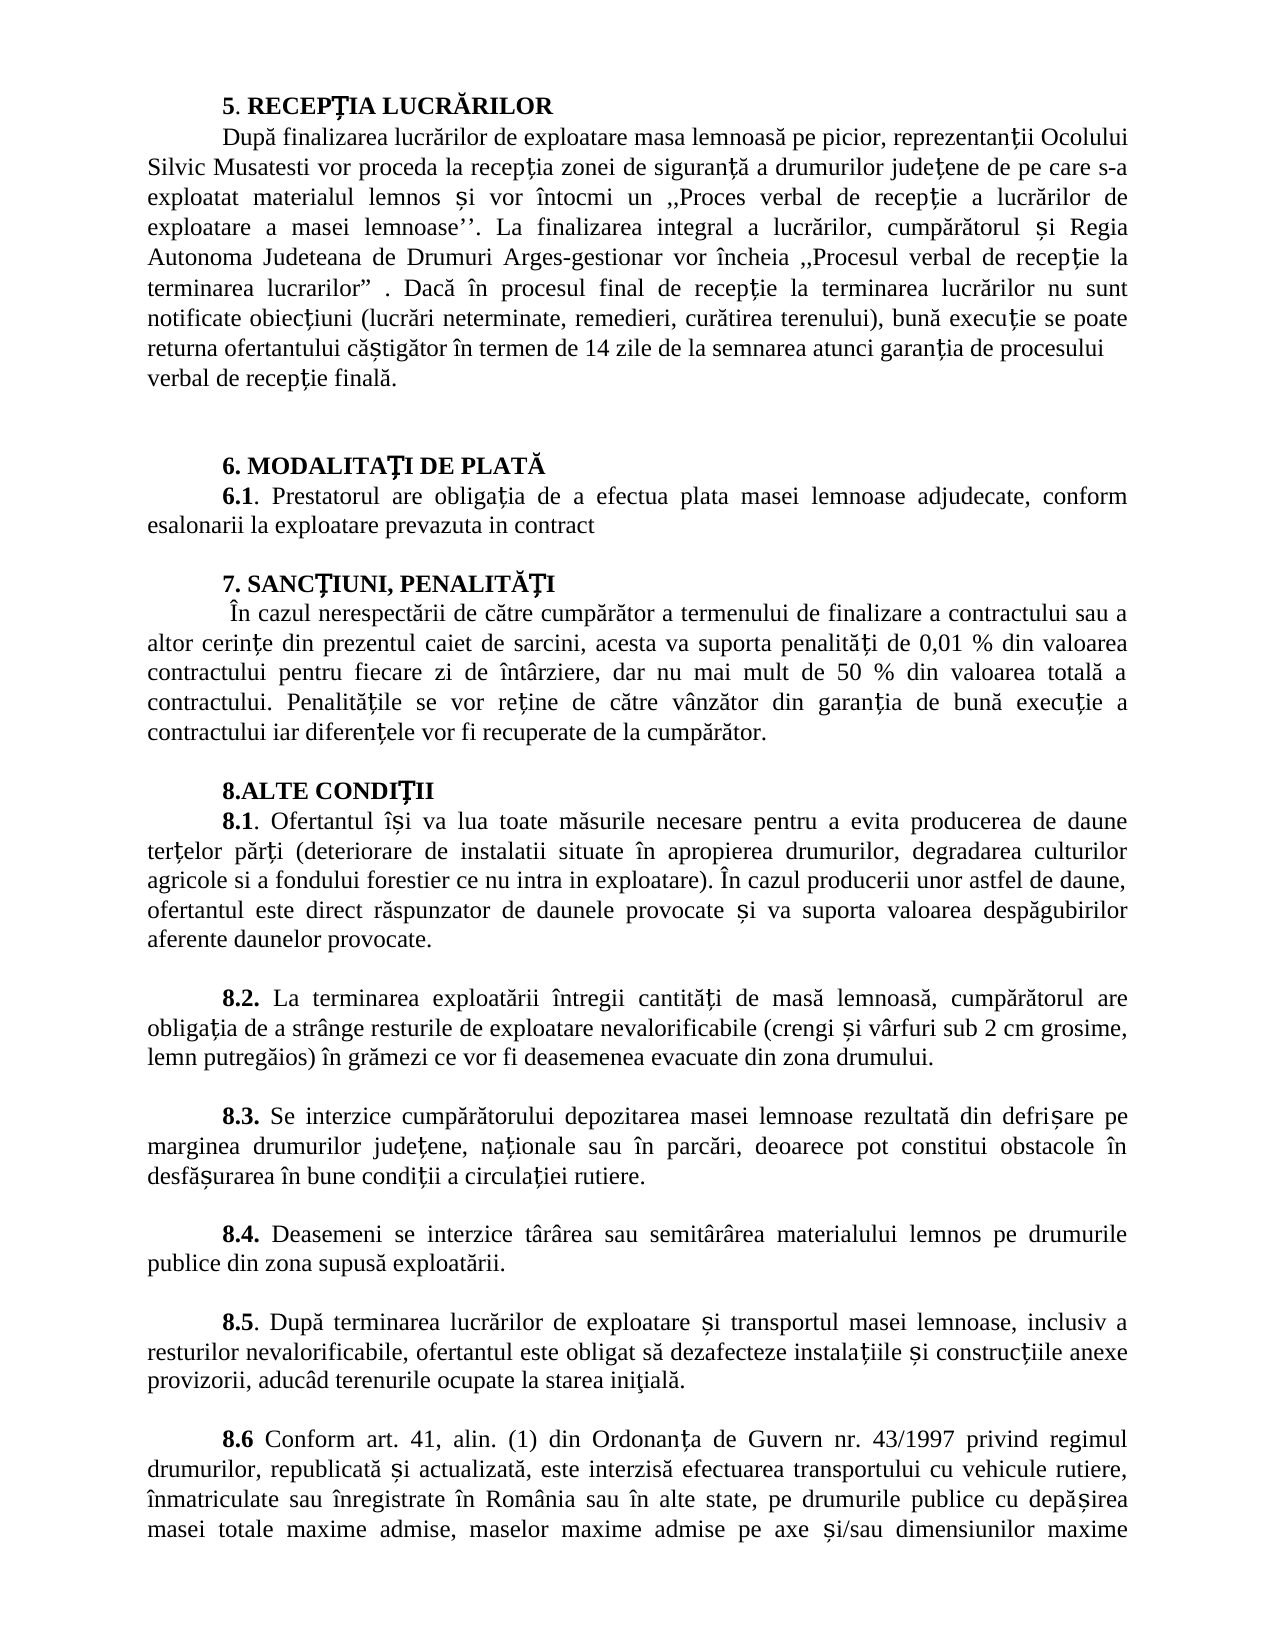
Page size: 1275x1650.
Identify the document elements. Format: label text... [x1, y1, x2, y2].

text 8.3. Se interzice cumpărătorului depozitarea masei lemnoase rezultată din defrișare pe marginea drumurilor județene, naționale sau în parcări, deoarece pot constitui obstacole în desfășurarea în bune condiții a circulației rutiere. [147, 1099, 1128, 1190]
text 6. MODALITAȚI DE PLATĂ [147, 449, 1128, 480]
text verbal de recepție finală. [147, 362, 1128, 392]
text 7. SANCȚIUNI, PENALITĂȚI [147, 567, 1128, 598]
text După finalizarea lucrărilor de exploatare masa lemnoasă pe picior, reprezentanții Ocolului Silvic Musatesti vor proceda la recepția zonei de siguranță a drumurilor județene de pe care s-a exploatat materialul lemnos și vor întocmi un ,,Proces verbal de recepție a lucrărilor de exploatare a masei lemnoase’’. La finalizarea integral a lucrărilor, cumpărătorul și Regia Autonoma Judeteana de Drumuri Arges-gestionar vor încheia ,,Procesul verbal de recepție la terminarea lucrarilor” . Dacă în procesul final de recepție la terminarea lucrărilor nu sunt notificate obiecțiuni (lucrări neterminate, remedieri, curătirea terenului), bună execuție se poate returna ofertantului căștigător în termen de 14 zile de la semnarea atunci garanția de procesului [147, 120, 1128, 362]
text 6.1. Prestatorul are obligația de a efectua plata masei lemnoase adjudecate, conform esalonarii la exploatare prevazuta in contract [147, 480, 1128, 539]
text 8.2. La terminarea exploatării întregii cantități de masă lemnoasă, cumpărătorul are obligația de a strânge resturile de exploatare nevalorificabile (crengi și vârfuri sub 2 cm grosime, lemn putregăios) în grămezi ce vor fi deasemenea evacuate din zona drumului. [147, 982, 1128, 1071]
text În cazul nerespectării de către cumpărător a termenului de finalizare a contractului sau a altor cerințe din prezentul caiet de sarcini, acesta va suporta penalități de 0,01 % din valoarea contractului pentru fiecare zi de întârziere, dar nu mai mult de 50 % din valoarea totală a contractului. Penalitățile se vor reține de către vânzător din garanția de bună execuție a contractului iar diferențele vor fi recuperate de la cumpărător. [147, 598, 1128, 746]
text 8.4. Deasemeni se interzice târârea sau semitârârea materialului lemnos pe drumurile publice din zona supusă exploatării. [147, 1219, 1128, 1276]
text 8.ALTE CONDIȚII [147, 774, 1128, 805]
text 8.1. Ofertantul își va lua toate măsurile necesare pentru a evita producerea de daune terțelor părți (deteriorare de instalatii situate în apropierea drumurilor, degradarea culturilor agricole si a fondului forestier ce nu intra in exploatare). În cazul producerii unor astfel de daune, ofertantul este direct răspunzator de daunele provocate și va suporta valoarea despăgubirilor aferente daunelor provocate. [147, 805, 1128, 953]
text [147, 1422, 1128, 1543]
text 5. RECEPȚIA LUCRĂRILOR [147, 90, 1128, 120]
text 8.5. După terminarea lucrărilor de exploatare și transportul masei lemnoase, inclusiv a resturilor nevalorificabile, ofertantul este obligat să dezafecteze instalațiile și construcțiile anexe provizorii, aducâd terenurile ocupate la starea iniţială. [147, 1305, 1128, 1394]
